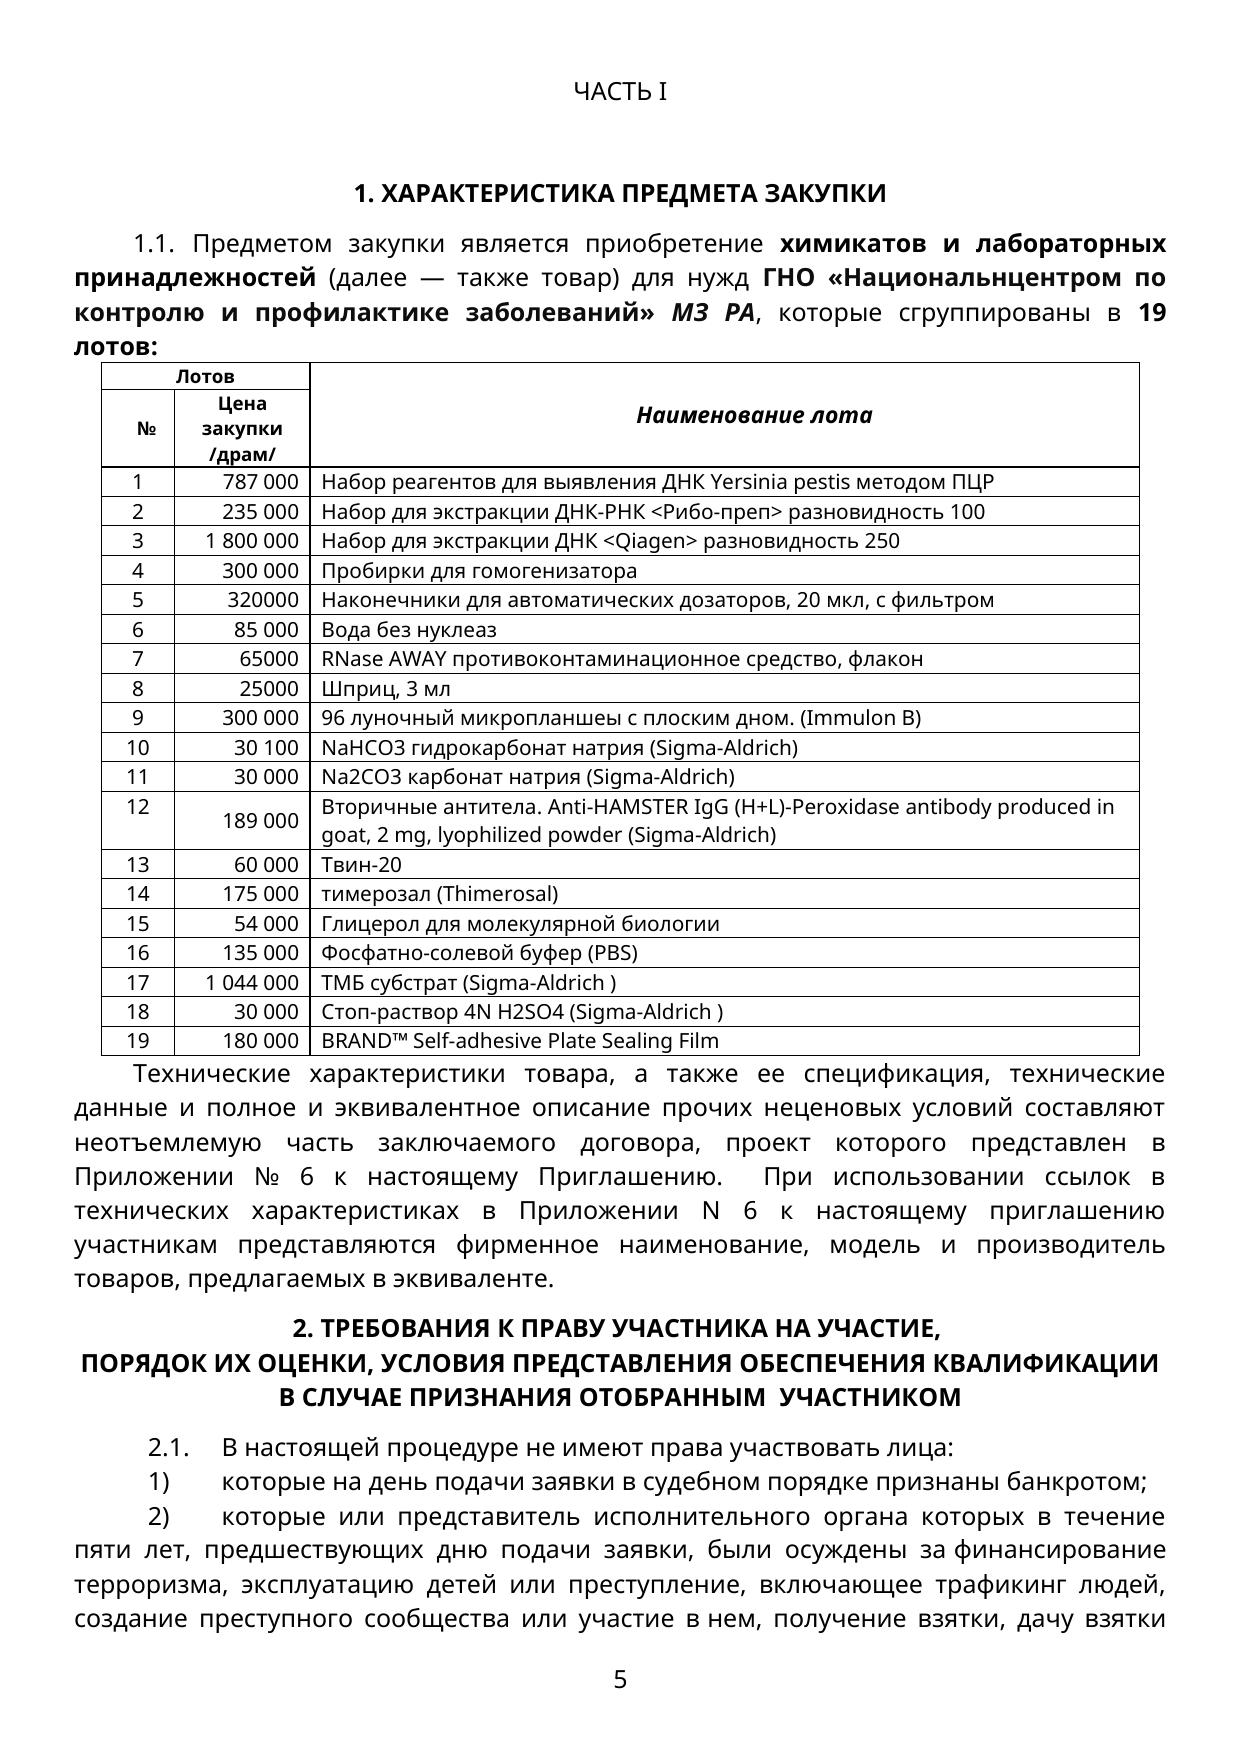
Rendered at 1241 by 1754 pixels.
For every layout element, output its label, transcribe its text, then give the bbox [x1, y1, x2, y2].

text 2. ТРЕБОВАНИЯ К ПРАВУ УЧАСТНИКА НА УЧАСТИЕ, ПОРЯДОК ИХ ОЦЕНКИ, УСЛОВИЯ ПРЕДСТАВЛЕНИЯ ОБЕСПЕЧЕНИЯ КВАЛИФИКАЦИИ В СЛУЧАЕ ПРИЗНАНИЯ ОТОБРАННЫМ УЧАСТНИКОМ [74, 1311, 1167, 1413]
table_cell Цена закупки /драм/ [175, 390, 309, 466]
table_cell 16 [102, 938, 174, 967]
table_cell 30 100 [175, 733, 309, 761]
table_cell Набор для экстракции ДНК <Qiagen> разновидность 250 [311, 526, 1139, 555]
table_cell 189 000 [175, 792, 309, 849]
table_cell тимерозал (Thimerosal) [311, 879, 1139, 908]
table_cell 235 000 [175, 497, 309, 525]
table_cell 65000 [175, 644, 309, 673]
table_cell 60 000 [175, 850, 309, 878]
table_cell 1 044 000 [175, 968, 309, 996]
table_cell 18 [102, 997, 174, 1026]
table_cell 5 [102, 585, 174, 614]
table_cell Набор реагентов для выявления ДНК Yersinia pestis методом ПЦР [311, 468, 1139, 496]
table_cell 180 000 [175, 1027, 309, 1055]
table_cell Стоп-раствор 4N H2SO4 (Sigma-Aldrich ) [311, 997, 1139, 1026]
table_cell Шприц, 3 мл [311, 674, 1139, 702]
table_cell 9 [102, 703, 174, 732]
table_cell NaHCO3 гидрокарбонат натрия (Sigma-Aldrich) [311, 733, 1139, 761]
table_cell 2 [102, 497, 174, 525]
table_cell Пробирки для гомогенизатора [311, 556, 1139, 584]
table_cell 787 000 [175, 468, 309, 496]
table_cell 300 000 [175, 556, 309, 584]
table_cell Вода без нуклеаз [311, 615, 1139, 643]
text 1) которые на день подачи заявки в судебном порядке признаны банкротом; [74, 1464, 1167, 1498]
table_cell 300 000 [175, 703, 309, 732]
table_cell 10 [102, 733, 174, 761]
table_cell Фосфатно-солевой буфер (PBS) [311, 938, 1139, 967]
table_cell 320000 [175, 585, 309, 614]
table_cell RNase AWAY противоконтаминационное средство, флакон [311, 644, 1139, 673]
table_cell 17 [102, 968, 174, 996]
table_cell 96 луночный микропланшеы с плоским дном. (Immulon B) [311, 703, 1139, 732]
table_cell Набор для экстракции ДНК-РНК <Рибо-преп> разновидность 100 [311, 497, 1139, 525]
table_cell 85 000 [175, 615, 309, 643]
table_cell 25000 [175, 674, 309, 702]
table_cell 19 [102, 1027, 174, 1055]
table_cell 15 [102, 909, 174, 937]
table_cell 1 800 000 [175, 526, 309, 555]
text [74, 1498, 1167, 1634]
table_cell 54 000 [175, 909, 309, 937]
table_cell 4 [102, 556, 174, 584]
table_cell BRAND™ Self-adhesive Plate Sealing Film [311, 1027, 1139, 1055]
table_cell Глицерол для молекулярной биологии [311, 909, 1139, 937]
text ЧАСТЬ I [74, 74, 1167, 108]
table_header Наименование лота [311, 363, 1139, 466]
table_cell 8 [102, 674, 174, 702]
table_cell 14 [102, 879, 174, 908]
table_cell Твин-20 [311, 850, 1139, 878]
table_cell 1 [102, 468, 174, 496]
text 1. ХАРАКТЕРИСТИКА ПРЕДМЕТА ЗАКУПКИ [74, 175, 1167, 209]
table_cell 30 000 [175, 997, 309, 1026]
table_cell 13 [102, 850, 174, 878]
table_cell 6 [102, 615, 174, 643]
table_cell 3 [102, 526, 174, 555]
text Технические характеристики товара, а также ее спецификация, технические данные и полное и эквивалентное описание прочих неценовых условий составляют неотъемлемую часть заключаемого договора, проект которого представлен в Приложении № 6 к настоящему Приглашению. При использовании ссылок в технических характеристиках в Приложении N 6 к настоящему приглашению участникам представляются фирменное наименование, модель и производитель товаров, предлагаемых в эквиваленте. [74, 1056, 1167, 1294]
table_cell 135 000 [175, 938, 309, 967]
text 2.1. В настоящей процедуре не имеют права участвовать лица: [74, 1430, 1167, 1464]
table_cell № [102, 390, 174, 466]
table_cell 30 000 [175, 762, 309, 791]
table_cell Вторичные антитела. Anti-HAMSTER IgG (H+L)-Peroxidase antibody produced in goat, 2 mg, lyophilized powder (Sigma-Aldrich) [311, 792, 1139, 849]
table_cell 12 [102, 792, 174, 849]
table_cell ТМБ субстрат (Sigma-Aldrich ) [311, 968, 1139, 996]
table_cell 175 000 [175, 879, 309, 908]
subtitle 1.1. Предметом закупки является приобретение химикатов и лабораторных принадлежностей (далее — также товар) для нужд ГНО «Национальнцентром по контролю и профилактике заболеваний» МЗ РА, которые сгруппированы в 19 лотов: [74, 226, 1167, 362]
table_cell 11 [102, 762, 174, 791]
table_cell Na2CO3 карбонат натрия (Sigma-Aldrich) [311, 762, 1139, 791]
table_cell Наконечники для автоматических дозаторов, 20 мкл, с фильтром [311, 585, 1139, 614]
table_cell 7 [102, 644, 174, 673]
table_header Лотов [102, 363, 309, 389]
